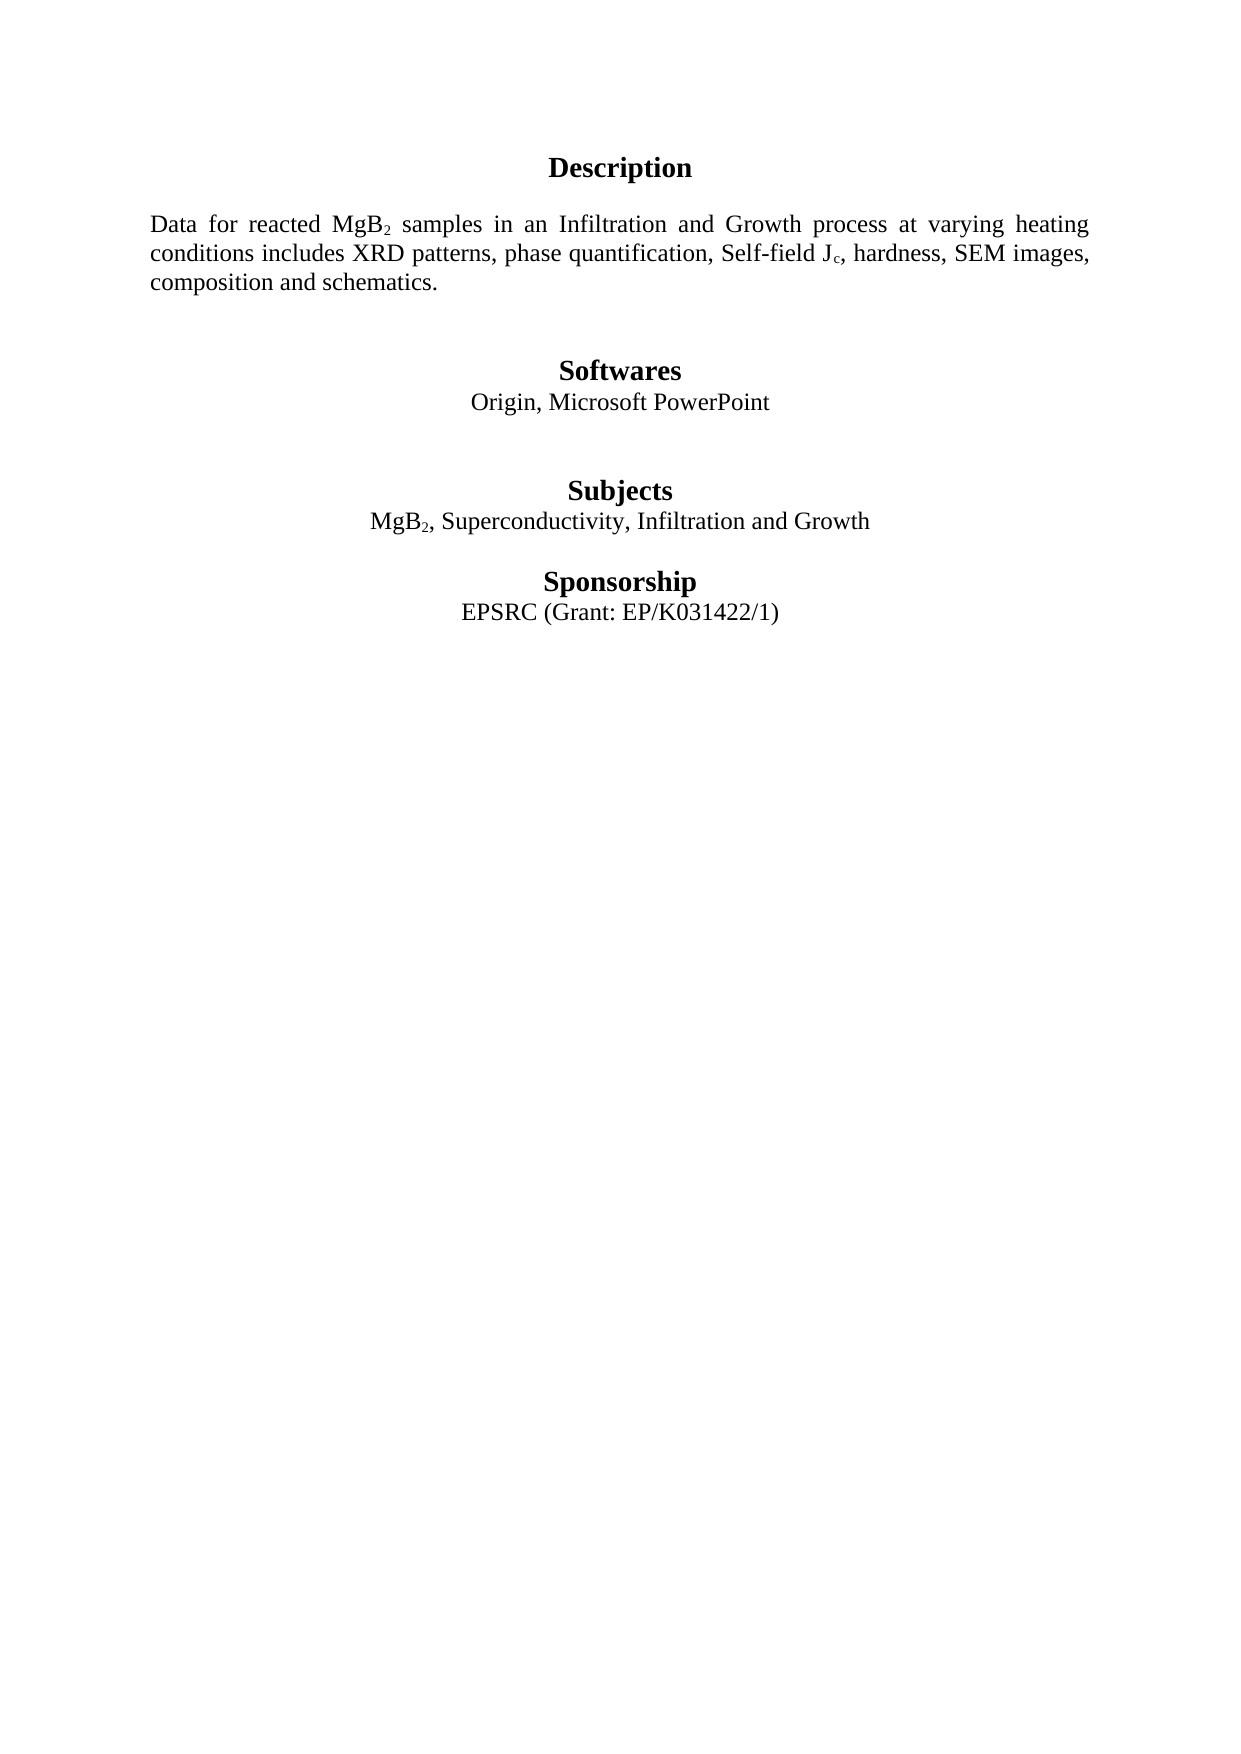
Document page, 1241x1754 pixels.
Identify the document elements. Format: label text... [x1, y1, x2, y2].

text Description [150, 150, 1090, 183]
text EPSRC (Grant: EP/K031422/1) [150, 597, 1090, 626]
text MgB2, Superconductivity, Infiltration and Growth [150, 506, 1090, 535]
text Sponsorship [150, 564, 1090, 597]
text Subjects [150, 473, 1090, 506]
text Origin, Microsoft PowerPoint [150, 387, 1090, 415]
text Data for reacted MgB2 samples in an Infiltration and Growth process at varying heating conditions includes XRD patterns, phase quantification, Self-field Jc, hardness, SEM images, composition and schematics. [150, 209, 1090, 296]
text Softwares [150, 353, 1090, 387]
